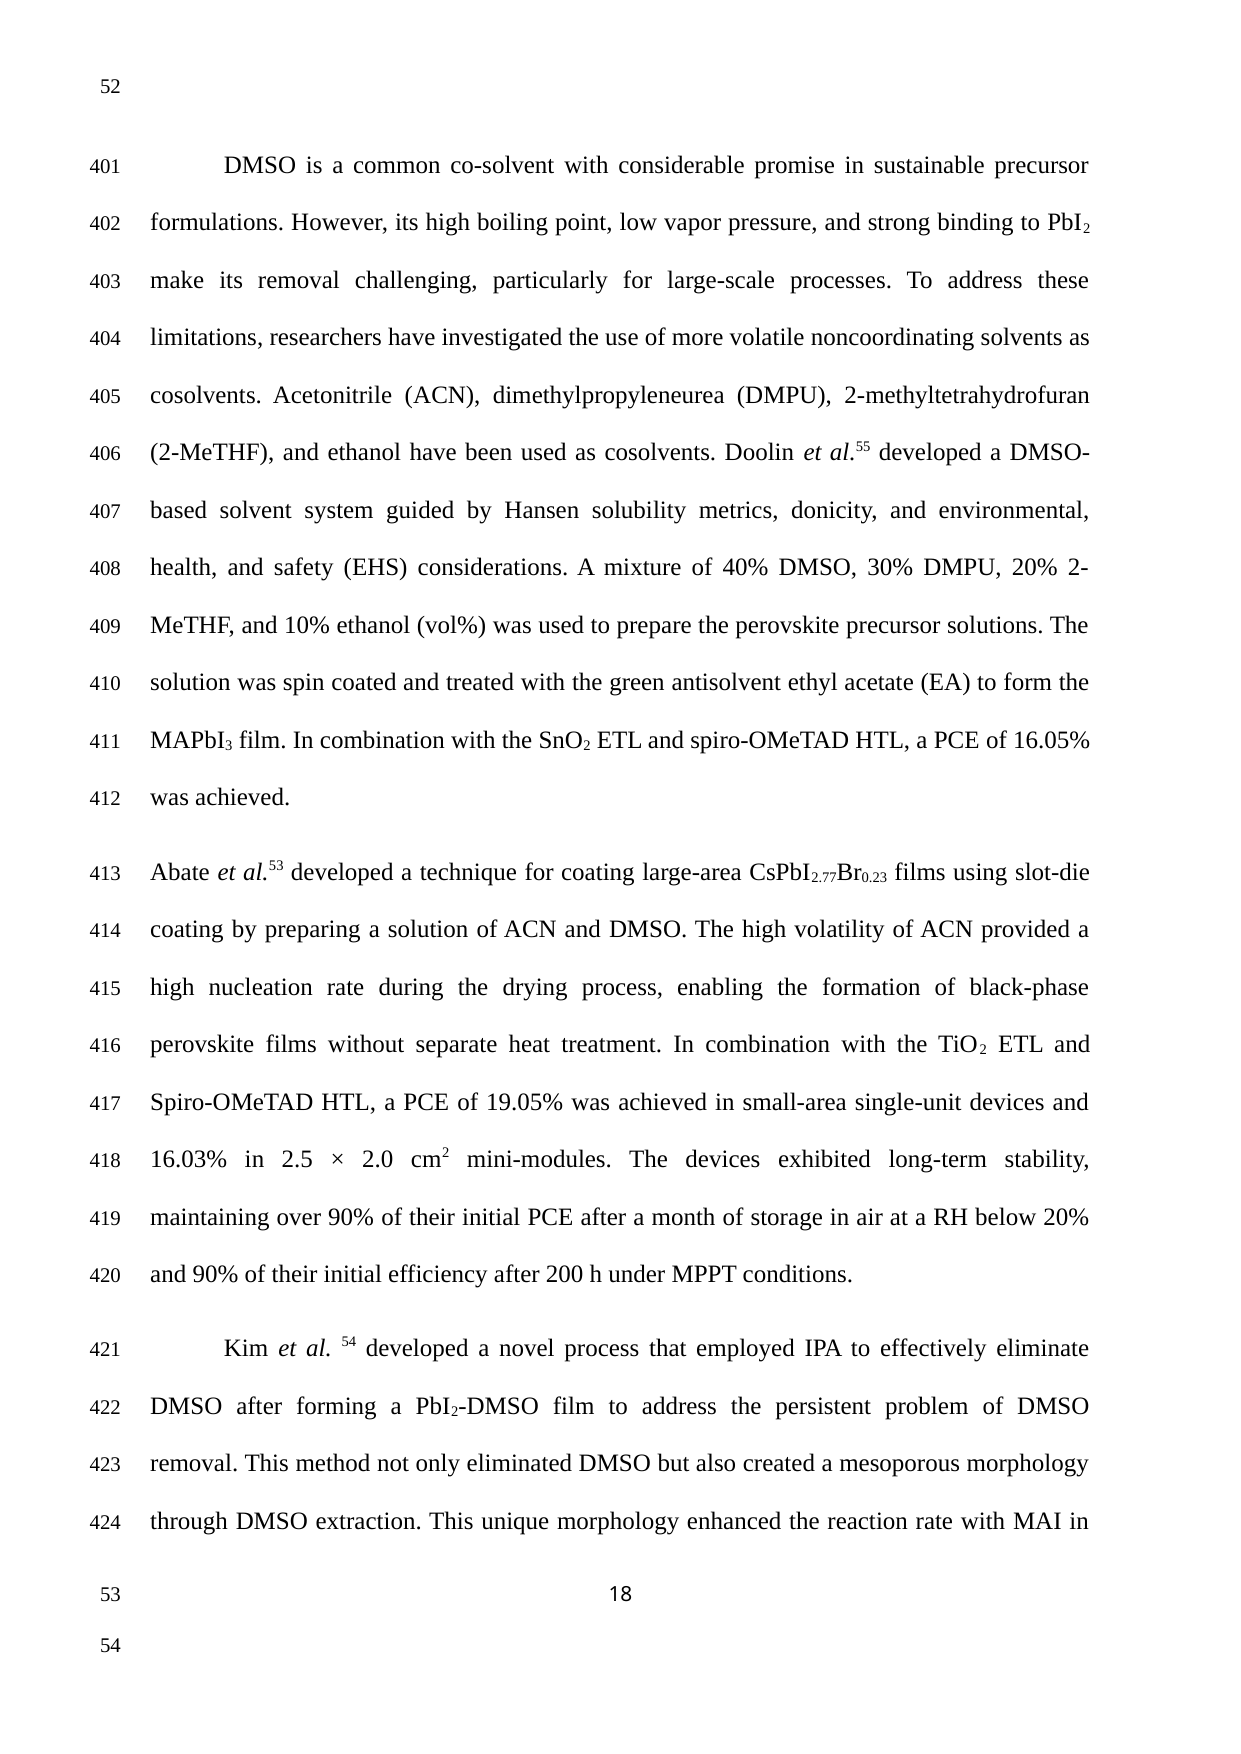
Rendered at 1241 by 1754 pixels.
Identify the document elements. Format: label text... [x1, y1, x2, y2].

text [150, 1333, 1090, 1534]
text Abate et al.53 developed a technique for coating large-area CsPbI2.77Br0.23 films using slot-die coating by preparing a solution of ACN and DMSO. The high volatility of ACN provided a high nucleation rate during the drying process, enabling the formation of black-phase perovskite films without separate heat treatment. In combination with the TiO2 ETL and Spiro-OMeTAD HTL, a PCE of 19.05% was achieved in small-area single-unit devices and 16.03% in 2.5 × 2.0 cm2 mini-modules. The devices exhibited long-term stability, maintaining over 90% of their initial PCE after a month of storage in air at a RH below 20% and 90% of their initial efficiency after 200 h under MPPT conditions. [150, 857, 1090, 1288]
text DMSO is a common co-solvent with considerable promise in sustainable precursor formulations. However, its high boiling point, low vapor pressure, and strong binding to PbI2 make its removal challenging, particularly for large-scale processes. To address these limitations, researchers have investigated the use of more volatile noncoordinating solvents as cosolvents. Acetonitrile (ACN), dimethylpropyleneurea (DMPU), 2-methyltetrahydrofuran (2-MeTHF), and ethanol have been used as cosolvents. Doolin et al.55 developed a DMSO-based solvent system guided by Hansen solubility metrics, donicity, and environmental, health, and safety (EHS) considerations. A mixture of 40% DMSO, 30% DMPU, 20% 2-MeTHF, and 10% ethanol (vol%) was used to prepare the perovskite precursor solutions. The solution was spin coated and treated with the green antisolvent ethyl acetate (EA) to form the MAPbI3 film. In combination with the SnO2 ETL and spiro-OMeTAD HTL, a PCE of 16.05% was achieved. [150, 150, 1090, 811]
